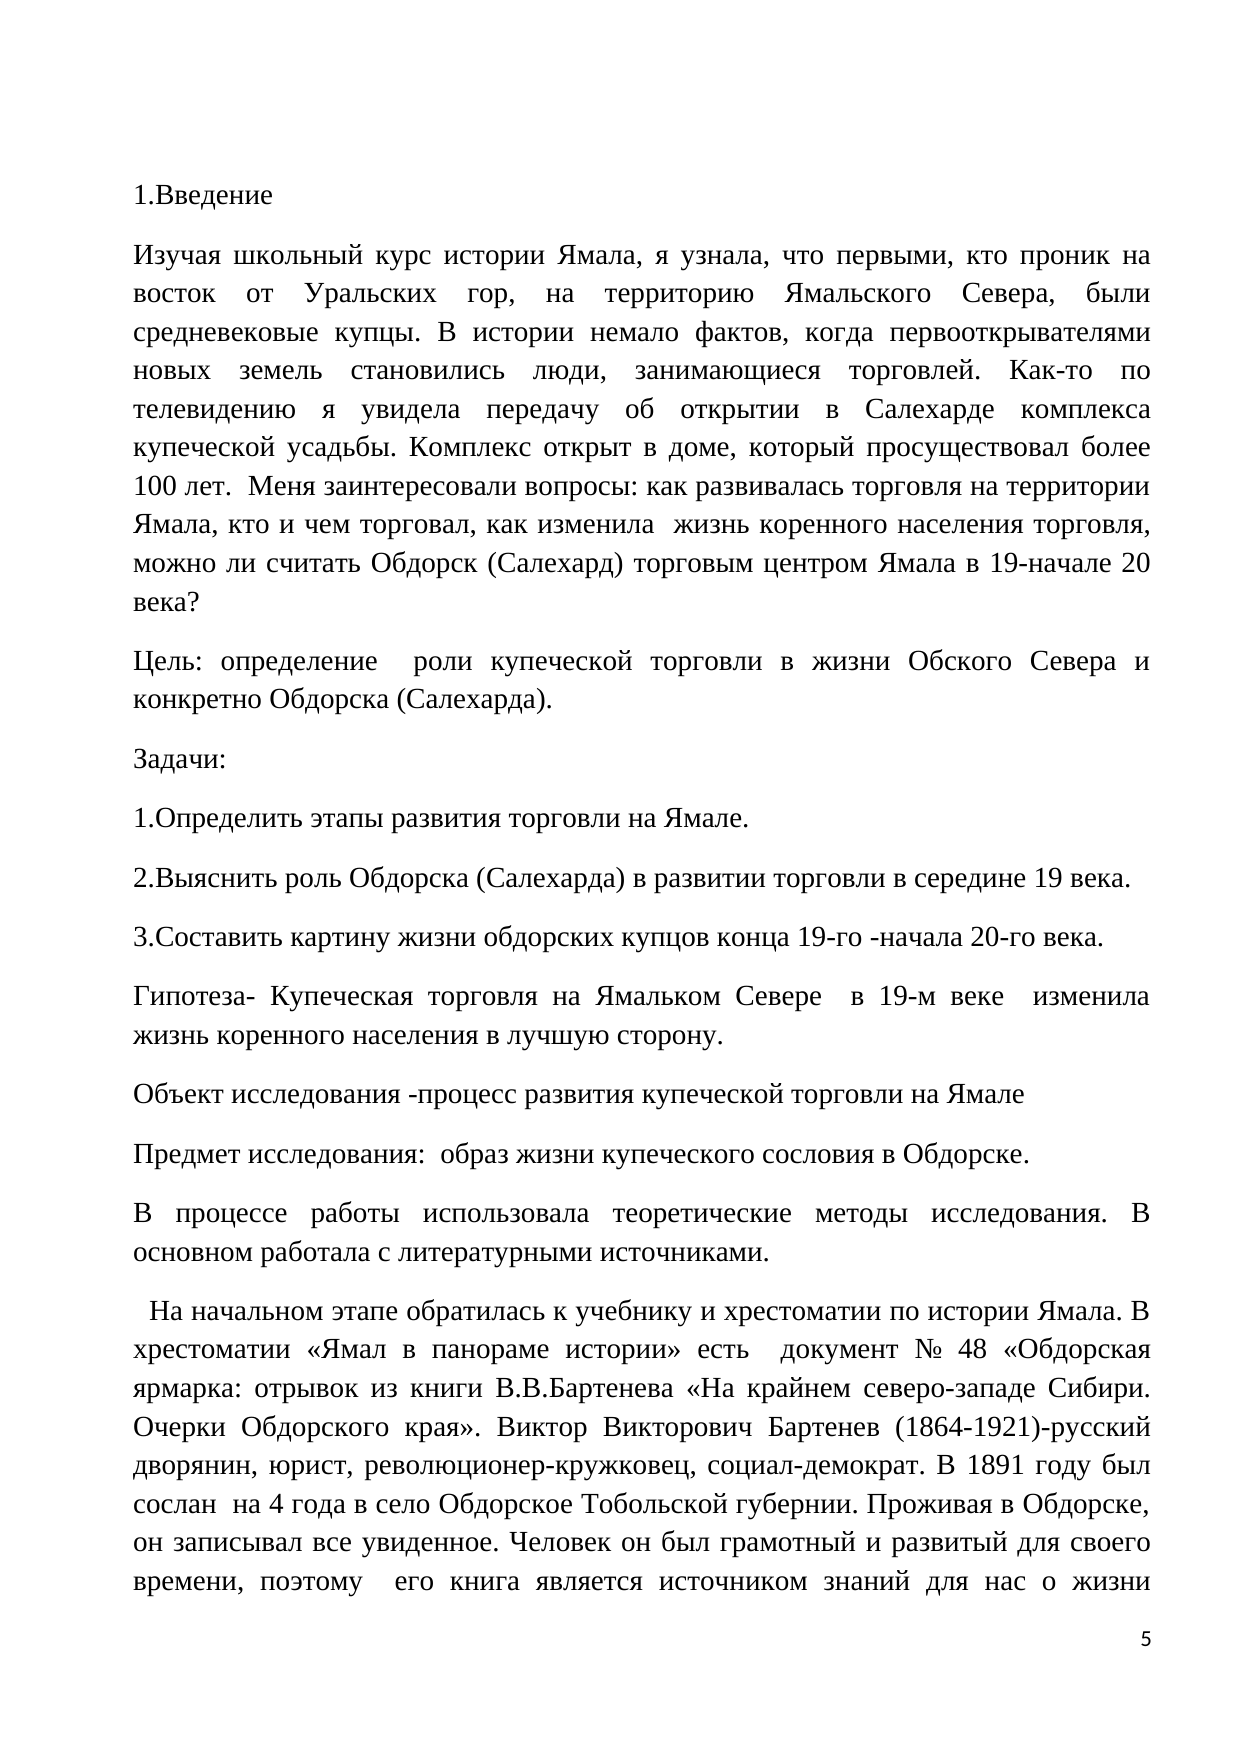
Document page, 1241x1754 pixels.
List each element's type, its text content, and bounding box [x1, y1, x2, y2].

text 2.Выяснить роль Обдорска (Салехарда) в развитии торговли в середине 19 века. [133, 860, 1152, 893]
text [133, 1293, 1152, 1596]
text Объект исследования -процесс развития купеческой торговли на Ямале [133, 1076, 1152, 1110]
text Предмет исследования: образ жизни купеческого сословия в Обдорске. [133, 1136, 1152, 1169]
text Изучая школьный курс истории Ямала, я узнала, что первыми, кто проник на восток от Уральских гор, на территорию Ямальского Севера, были средневековые купцы. В истории немало фактов, когда первооткрывателями новых земель становились люди, занимающиеся торговлей. Как-то по телевидению я увидела передачу об открытии в Салехарде комплекса купеческой усадьбы. Комплекс открыт в доме, который просуществовал более 100 лет. Меня заинтересовали вопросы: как развивалась торговля на территории Ямала, кто и чем торговал, как изменила жизнь коренного населения торговля, можно ли считать Обдорск (Салехард) торговым центром Ямала в 19-начале 20 века? [133, 237, 1152, 617]
text 3.Составить картину жизни обдорских купцов конца 19-го -начала 20-го века. [133, 919, 1152, 953]
text 1.Введение [133, 177, 1152, 211]
text 1.Определить этапы развития торговли на Ямале. [133, 800, 1152, 834]
text В процессе работы использовала теоретические методы исследования. В основном работала с литературными источниками. [133, 1195, 1152, 1267]
text Цель: определение роли купеческой торговли в жизни Обского Севера и конкретно Обдорска (Салехарда). [133, 643, 1152, 715]
text Гипотеза- Купеческая торговля на Ямальком Севере в 19-м веке изменила жизнь коренного населения в лучшую сторону. [133, 978, 1152, 1051]
text Задачи: [133, 741, 1152, 774]
